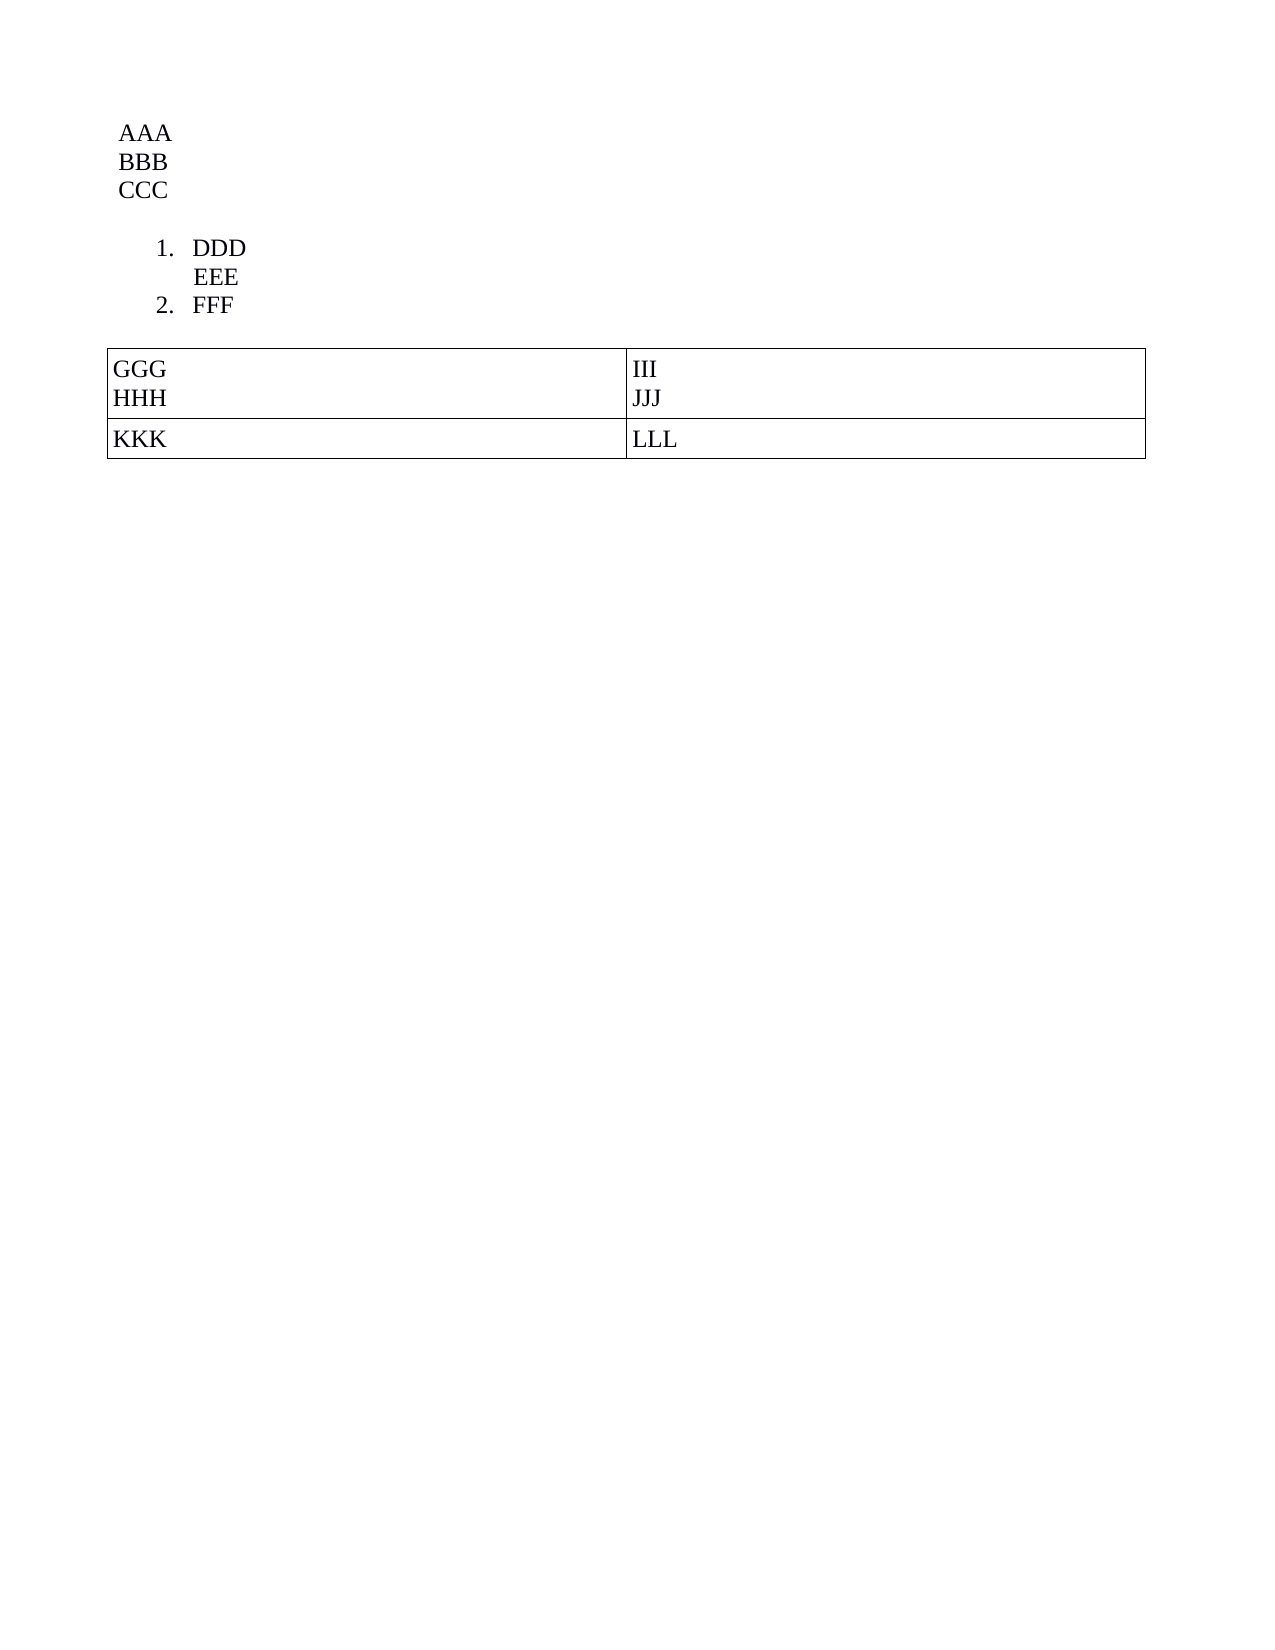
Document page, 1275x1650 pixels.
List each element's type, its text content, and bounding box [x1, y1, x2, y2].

table_cell KKK [108, 419, 626, 458]
text AAA BBB [118, 118, 1157, 176]
text CCC [118, 176, 1157, 204]
list FFF [156, 291, 1157, 319]
table_header GGG HHH [108, 349, 626, 418]
list DDD EEE [156, 233, 1157, 291]
table_header III JJJ [627, 349, 1145, 418]
table_cell LLL [627, 419, 1145, 458]
